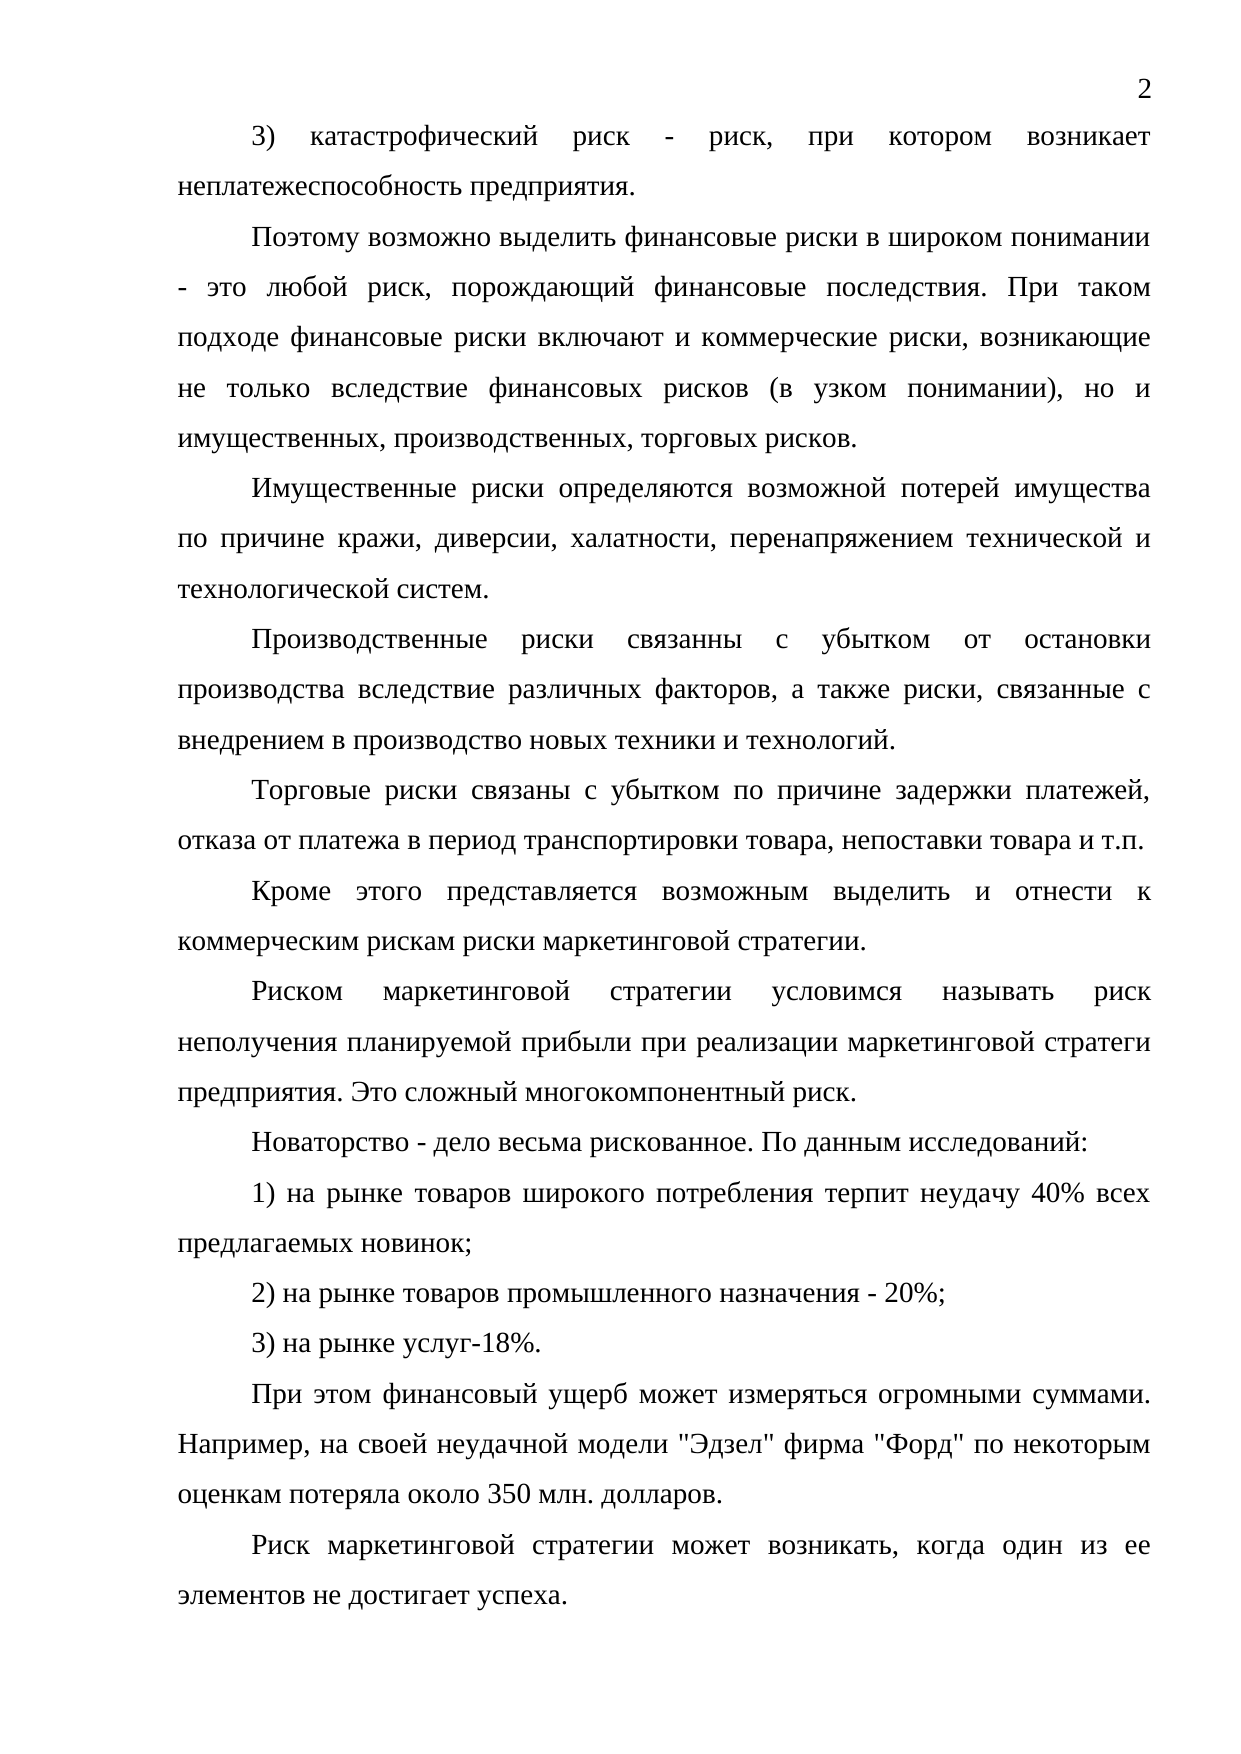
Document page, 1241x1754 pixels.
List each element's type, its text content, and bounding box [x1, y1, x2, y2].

text Новаторство - дело весьма рискованное. По данным исследований: [177, 1124, 1152, 1158]
text 1) на рынке товаров широкого потребления терпит неудачу 40% всех предлагаемых новинок; [177, 1175, 1152, 1258]
text 3) катастрофический риск - риск, при котором возникает неплатежеспособность предприятия. [177, 118, 1152, 202]
text Риском маркетинговой стратегии условимся называть риск неполучения планируемой прибыли при реализации маркетинговой стратеги предприятия. Это сложный многокомпонентный риск. [177, 973, 1152, 1108]
text 2) на рынке товаров промышленного назначения - 20%; [177, 1275, 1152, 1309]
text Поэтому возможно выделить финансовые риски в широком понимании - это любой риск, порождающий финансовые последствия. При таком подходе финансовые риски включают и коммерческие риски, возникающие не только вследствие финансовых рисков (в узком понимании), но и имущественных, производственных, торговых рисков. [177, 219, 1152, 453]
text Имущественные риски определяются возможной потерей имущества по причине кражи, диверсии, халатности, перенапряжением технической и технологической систем. [177, 470, 1152, 604]
text Кроме этого представляется возможным выделить и отнести к коммерческим рискам риски маркетинговой стратегии. [177, 873, 1152, 957]
text 3) на рынке услуг-18%. [177, 1326, 1152, 1359]
text Производственные риски связанны с убытком от остановки производства вследствие различных факторов, а также риски, связанные с внедрением в производство новых техники и технологий. [177, 621, 1152, 755]
text Риск маркетинговой стратегии может возникать, когда один из ее элементов не достигает успеха. [177, 1527, 1152, 1611]
text При этом финансовый ущерб может измеряться огромными суммами. Например, на своей неудачной модели "Эдзел" фирма "Форд" по некоторым оценкам потеряла около 350 млн. долларов. [177, 1376, 1152, 1510]
text Торговые риски связаны с убытком по причине задержки платежей, отказа от платежа в период транспортировки товара, непоставки товара и т.п. [177, 772, 1152, 856]
